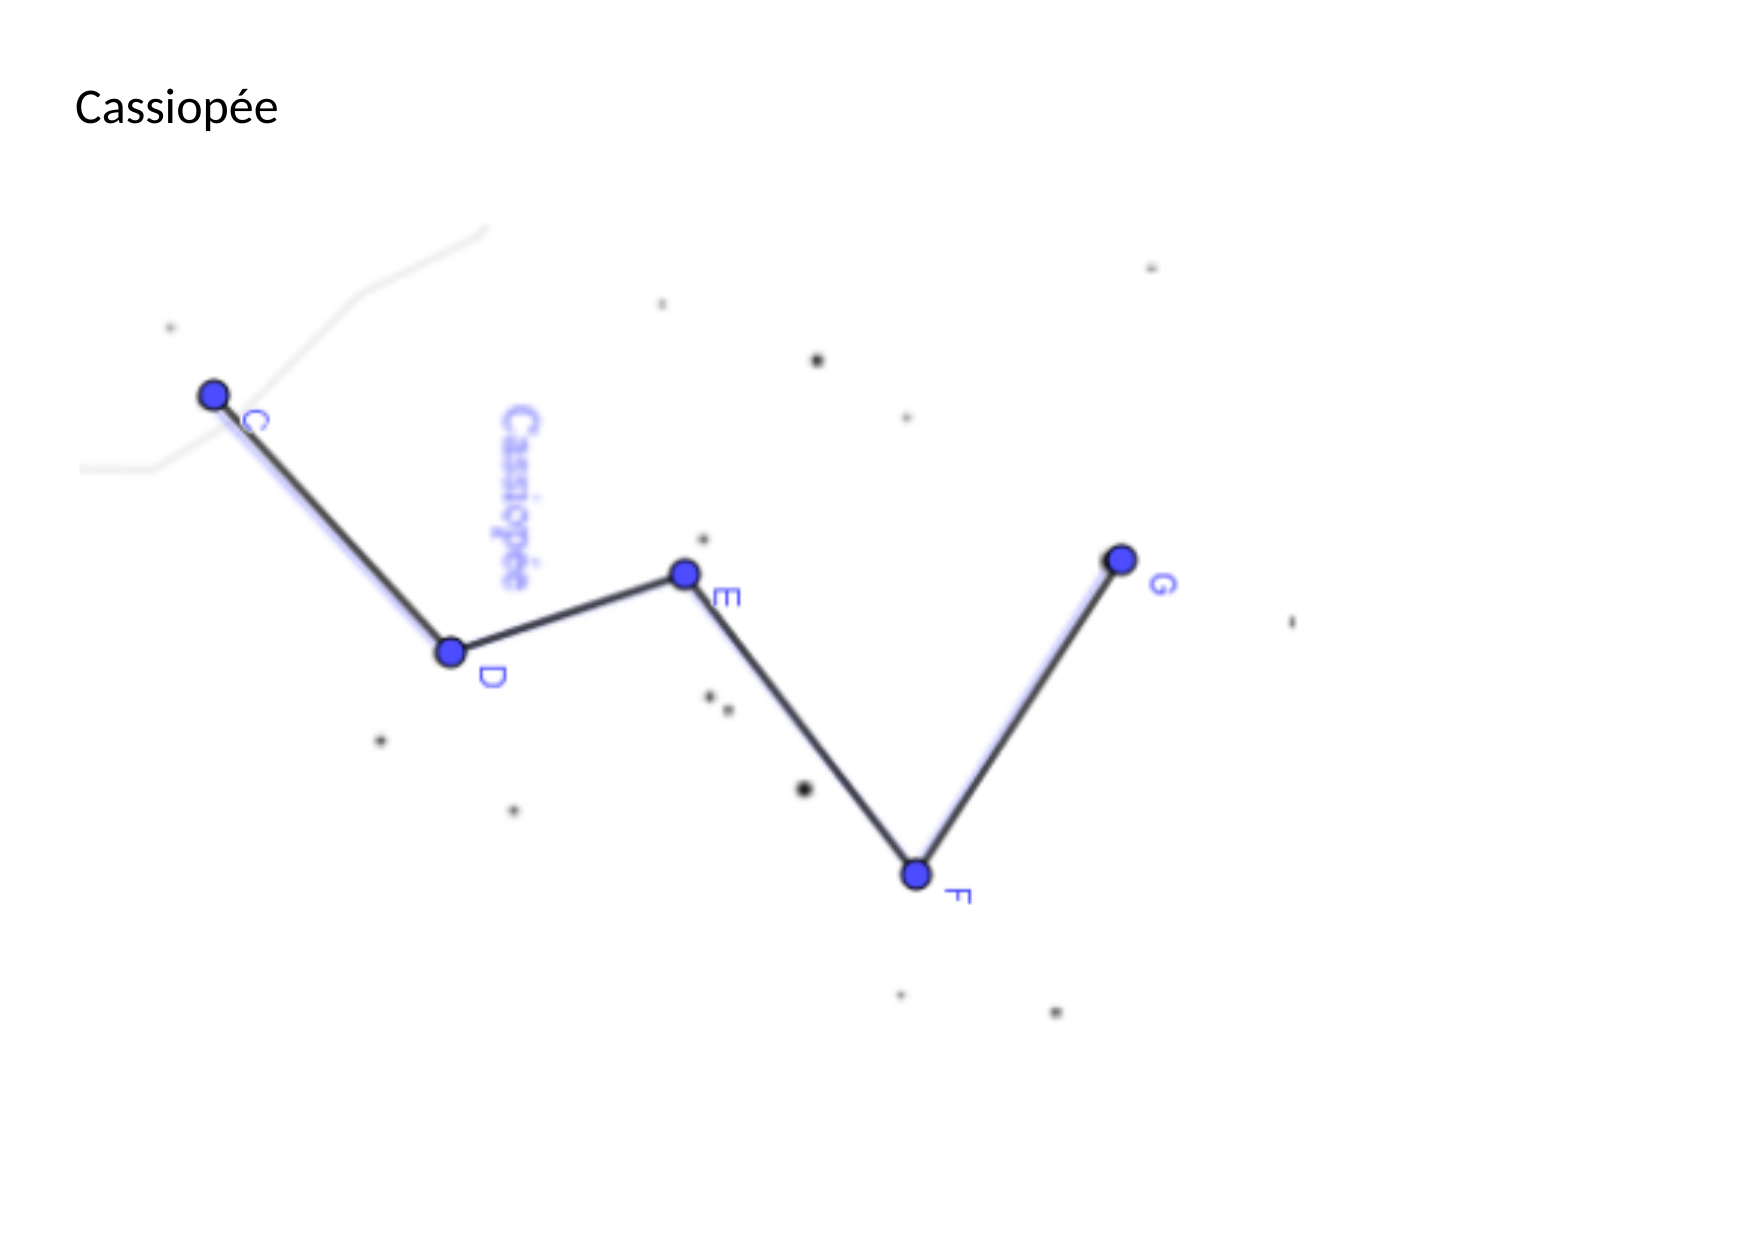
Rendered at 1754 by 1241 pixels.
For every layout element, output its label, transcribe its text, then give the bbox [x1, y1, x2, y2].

picture [79, 166, 1312, 1144]
text Cassiopée [75, 75, 1679, 136]
